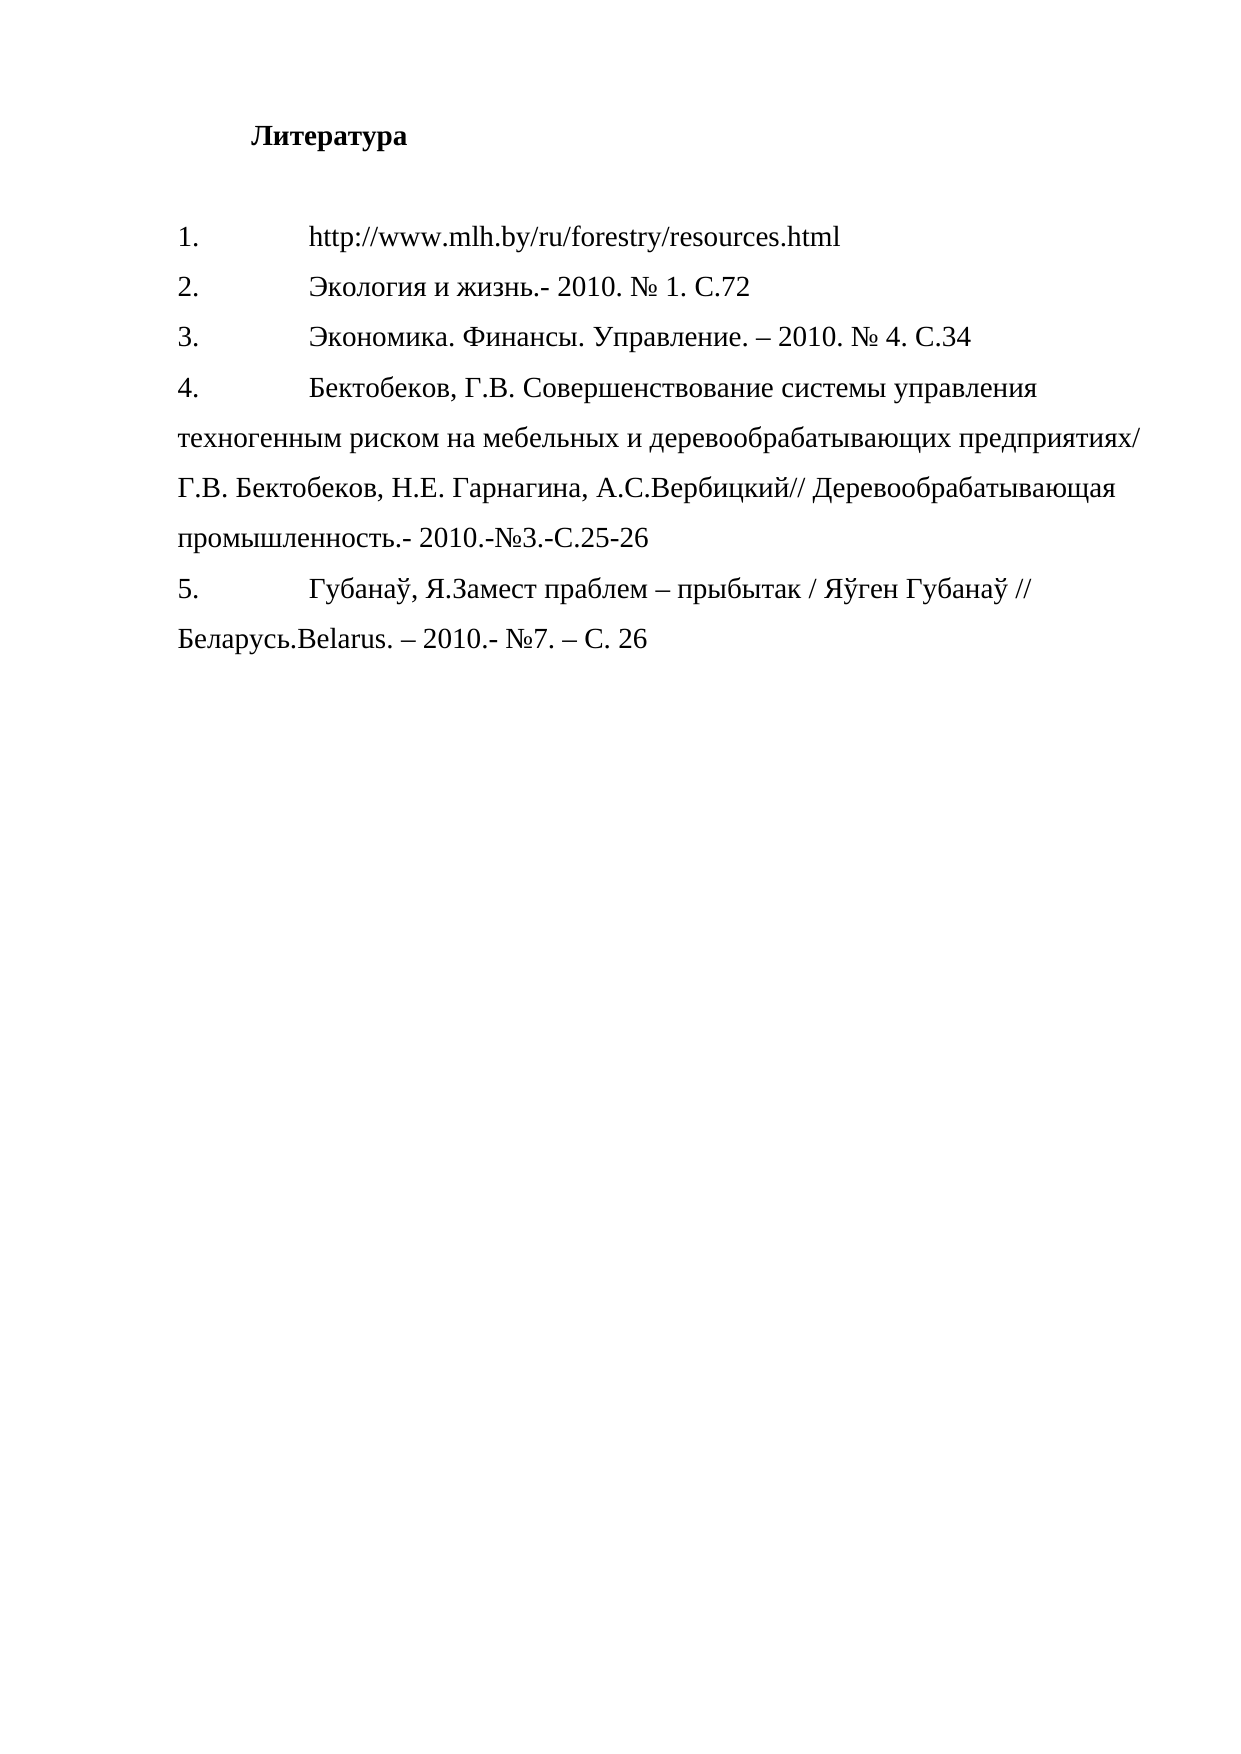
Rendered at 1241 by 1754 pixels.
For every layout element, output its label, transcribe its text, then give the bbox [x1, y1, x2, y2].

list Губанаў, Я.Замест праблем – прыбытак / Яўген Губанаў // Беларусь.Belarus. – 2010.- №7. – С. 26 [177, 571, 1152, 655]
list Экология и жизнь.- 2010. № 1. С.72 [177, 269, 1152, 303]
text Литература [177, 118, 1152, 152]
list Бектобеков, Г.В. Совершенствование системы управления техногенным риском на мебельных и деревообрабатывающих предприятиях/ Г.В. Бектобеков, Н.Е. Гарнагина, А.С.Вербицкий// Деревообрабатывающая промышленность.- 2010.-№3.-С.25-26 [177, 370, 1152, 554]
list http://www.mlh.by/ru/forestry/resources.html [177, 219, 1152, 252]
list Экономика. Финансы. Управление. – 2010. № 4. С.34 [177, 319, 1152, 353]
